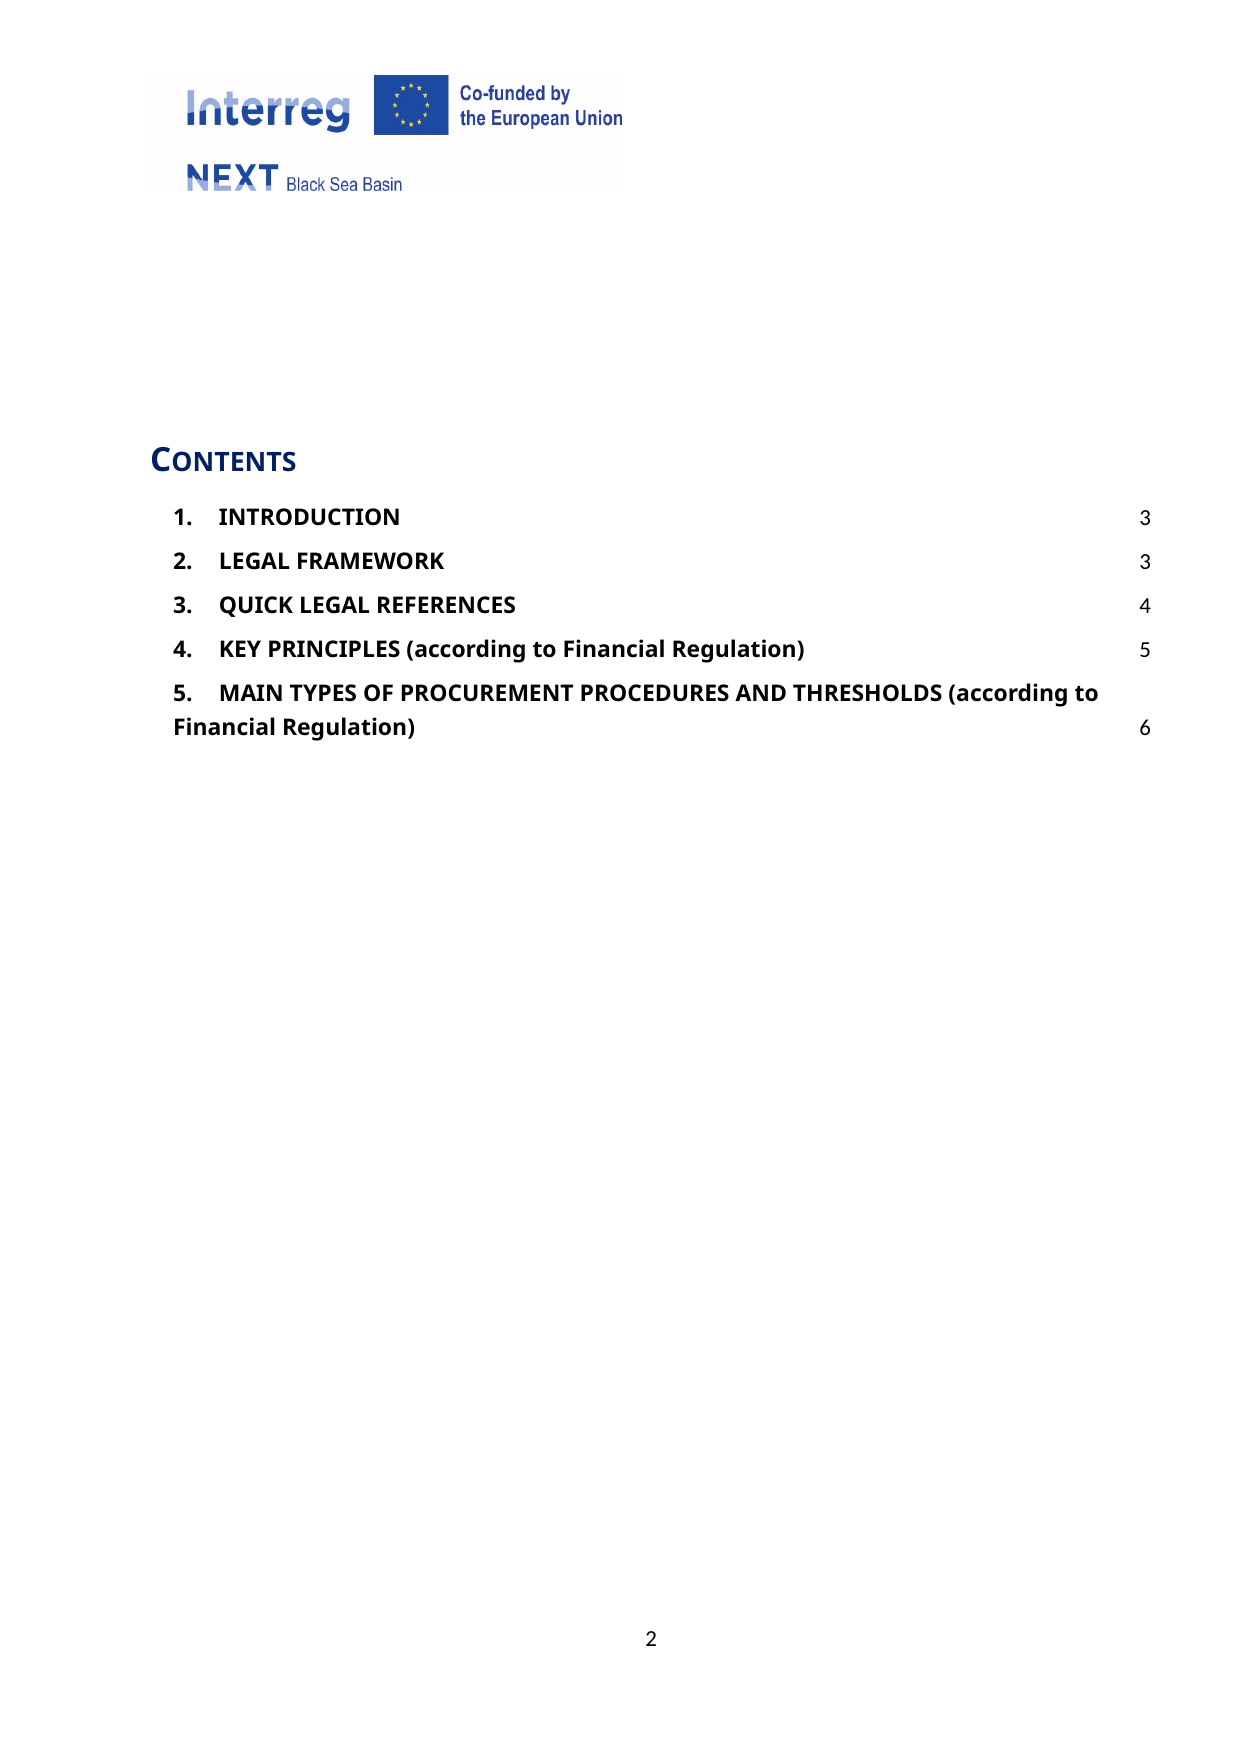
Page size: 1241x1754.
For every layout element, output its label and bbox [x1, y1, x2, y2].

picture [150, 73, 622, 191]
